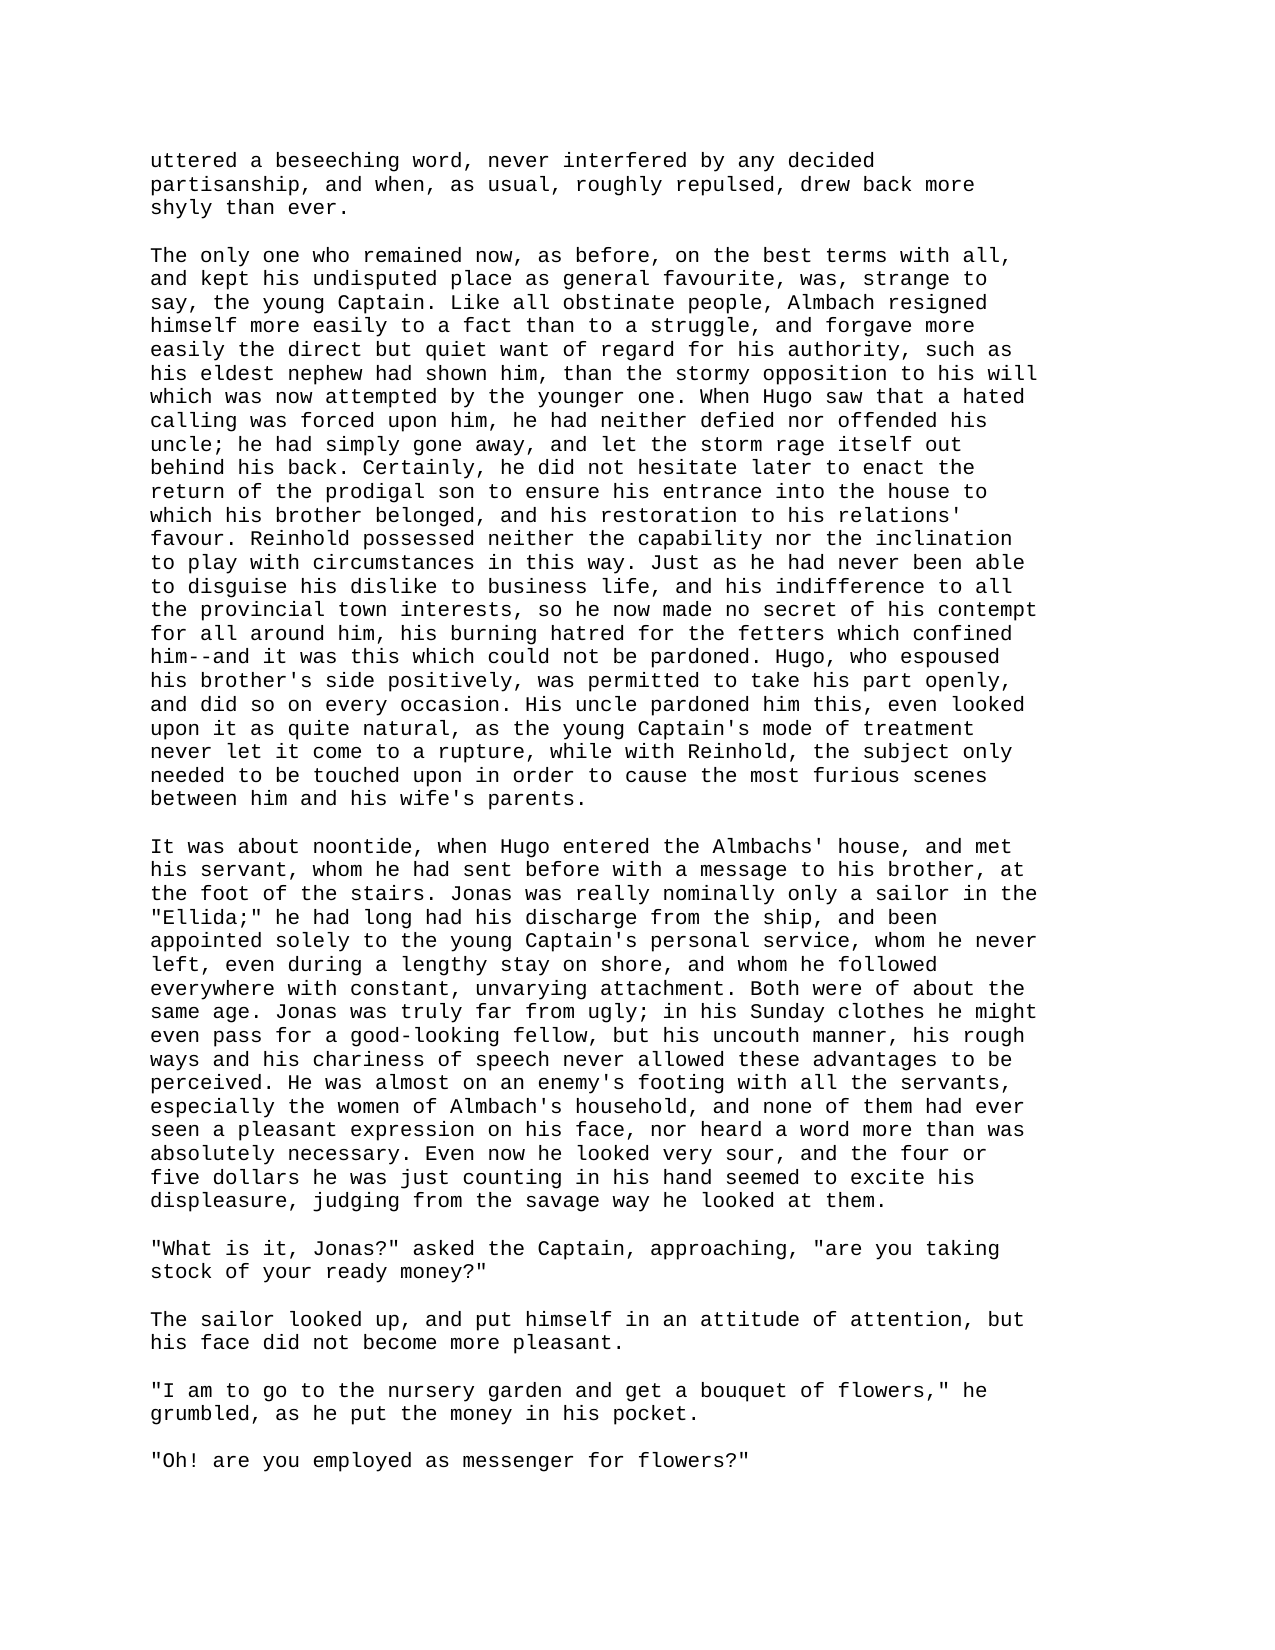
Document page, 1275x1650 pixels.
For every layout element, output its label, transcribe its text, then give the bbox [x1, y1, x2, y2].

text behind his back. Certainly, he did not hesitate later to enact the [150, 457, 1125, 481]
text calling was forced upon him, he had neither defied nor offended his [150, 410, 1125, 434]
text for all around him, his burning hatred for the fetters which confined [150, 623, 1125, 647]
text easily the direct but quiet want of regard for his authority, such as [150, 339, 1125, 363]
text shyly than ever. [150, 197, 1125, 221]
text seen a pleasant expression on his face, nor heard a word more than was [150, 1119, 1125, 1143]
text the provincial town interests, so he now made no secret of his contempt [150, 599, 1125, 623]
text the foot of the stairs. Jonas was really nominally only a sailor in the [150, 883, 1125, 907]
text his brother's side positively, was permitted to take his part openly, [150, 670, 1125, 694]
text and did so on every occasion. His uncle pardoned him this, even looked [150, 694, 1125, 717]
text perceived. He was almost on an enemy's footing with all the servants, [150, 1072, 1125, 1096]
text stock of your ready money?" [150, 1261, 1125, 1285]
text five dollars he was just counting in his hand seemed to excite his [150, 1167, 1125, 1190]
text his servant, whom he had sent before with a message to his brother, at [150, 859, 1125, 883]
text It was about noontide, when Hugo entered the Almbachs' house, and met [150, 836, 1125, 859]
text The only one who remained now, as before, on the best terms with all, [150, 244, 1125, 268]
text The sailor looked up, and put himself in an attitude of attention, but [150, 1309, 1125, 1332]
text appointed solely to the young Captain's personal service, whom he never [150, 930, 1125, 954]
text and kept his undisputed place as general favourite, was, strange to [150, 268, 1125, 292]
text same age. Jonas was truly far from ugly; in his Sunday clothes he might [150, 1001, 1125, 1025]
text even pass for a good-looking fellow, but his uncouth manner, his rough [150, 1025, 1125, 1048]
text his eldest nephew had shown him, than the stormy opposition to his will [150, 363, 1125, 386]
text his face did not become more pleasant. [150, 1332, 1125, 1356]
text needed to be touched upon in order to cause the most furious scenes [150, 765, 1125, 788]
text return of the prodigal son to ensure his entrance into the house to [150, 481, 1125, 505]
text him--and it was this which could not be pardoned. Hugo, who espoused [150, 647, 1125, 670]
text ways and his chariness of speech never allowed these advantages to be [150, 1048, 1125, 1072]
text to play with circumstances in this way. Just as he had never been able [150, 552, 1125, 576]
text absolutely necessary. Even now he looked very sour, and the four or [150, 1143, 1125, 1167]
text everywhere with constant, unvarying attachment. Both were of about the [150, 978, 1125, 1001]
text upon it as quite natural, as the young Captain's mode of treatment [150, 717, 1125, 741]
text "Ellida;" he had long had his discharge from the ship, and been [150, 907, 1125, 930]
text which was now attempted by the younger one. When Hugo saw that a hated [150, 386, 1125, 410]
text left, even during a lengthy stay on shore, and whom he followed [150, 954, 1125, 978]
text especially the women of Almbach's household, and none of them had ever [150, 1096, 1125, 1119]
text between him and his wife's parents. [150, 788, 1125, 812]
text to disguise his dislike to business life, and his indifference to all [150, 576, 1125, 599]
text say, the young Captain. Like all obstinate people, Almbach resigned [150, 292, 1125, 316]
text favour. Reinhold possessed neither the capability nor the inclination [150, 528, 1125, 552]
text never let it come to a rupture, while with Reinhold, the subject only [150, 741, 1125, 765]
text himself more easily to a fact than to a struggle, and forgave more [150, 316, 1125, 339]
text "What is it, Jonas?" asked the Captain, approaching, "are you taking [150, 1238, 1125, 1261]
text partisanship, and when, as usual, roughly repulsed, drew back more [150, 174, 1125, 197]
text "Oh! are you employed as messenger for flowers?" [150, 1451, 1125, 1474]
text "I am to go to the nursery garden and get a bouquet of flowers," he [150, 1379, 1125, 1403]
text displeasure, judging from the savage way he looked at them. [150, 1190, 1125, 1214]
text grumbled, as he put the money in his pocket. [150, 1403, 1125, 1427]
text which his brother belonged, and his restoration to his relations' [150, 505, 1125, 528]
text uncle; he had simply gone away, and let the storm rage itself out [150, 434, 1125, 457]
text uttered a beseeching word, never interfered by any decided [150, 150, 1125, 174]
